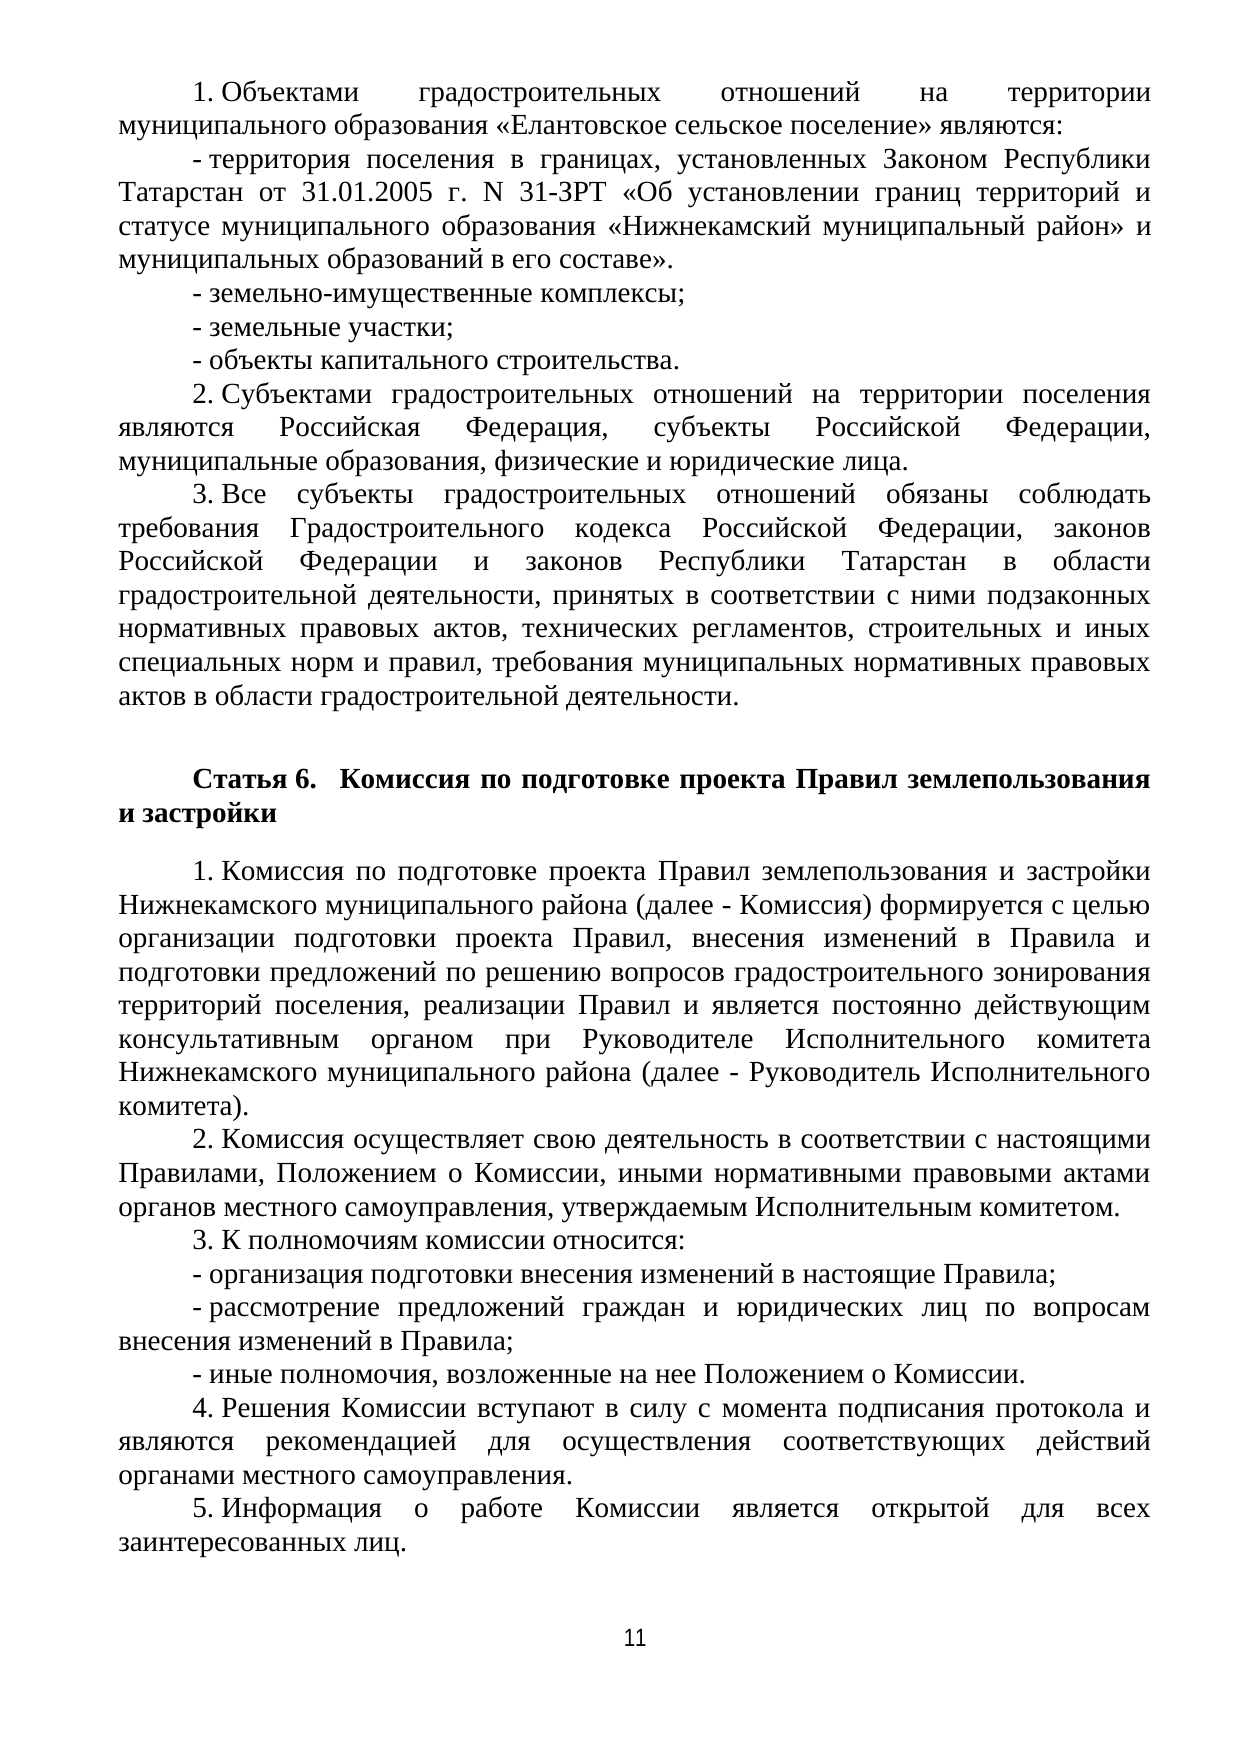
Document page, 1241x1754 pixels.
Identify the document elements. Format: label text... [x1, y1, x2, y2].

text - земельные участки; [118, 309, 1152, 342]
text 3. К полномочиям комиссии относится: [118, 1222, 1152, 1256]
text 1. Комиссия по подготовке проекта Правил землепользования и застройки Нижнекамского муниципального района (далее - Комиссия) формируется с целью организации подготовки проекта Правил, внесения изменений в Правила и подготовки предложений по решению вопросов градостроительного зонирования территорий поселения, реализации Правил и является постоянно действующим консультативным органом при Руководителе Исполнительного комитета Нижнекамского муниципального района (далее - Руководитель Исполнительного комитета). [118, 853, 1152, 1122]
text - земельно-имущественные комплексы; [118, 275, 1152, 309]
text - объекты капитального строительства. [118, 342, 1152, 376]
text 3. Все субъекты градостроительных отношений обязаны соблюдать требования Градостроительного кодекса Российской Федерации, законов Российской Федерации и законов Республики Татарстан в области градостроительной деятельности, принятых в соответствии с ними подзаконных нормативных правовых актов, технических регламентов, строительных и иных специальных норм и правил, требования муниципальных нормативных правовых актов в области градостроительной деятельности. [118, 476, 1152, 711]
text Статья 6. Комиссия по подготовке проекта Правил землепользования и застройки [118, 761, 1152, 828]
text 2. Субъектами градостроительных отношений на территории поселения являются Российская Федерация, субъекты Российской Федерации, муниципальные образования, физические и юридические лица. [118, 376, 1152, 476]
text - рассмотрение предложений граждан и юридических лиц по вопросам внесения изменений в Правила; [118, 1289, 1152, 1356]
text - организация подготовки внесения изменений в настоящие Правила; [118, 1256, 1152, 1289]
text 2. Комиссия осуществляет свою деятельность в соответствии с настоящими Правилами, Положением о Комиссии, иными нормативными правовыми актами органов местного самоуправления, утверждаемым Исполнительным комитетом. [118, 1122, 1152, 1222]
text 5. Информация о работе Комиссии является открытой для всех заинтересованных лиц. [118, 1491, 1152, 1558]
text - территория поселения в границах, установленных Законом Республики Татарстан от 31.01.2005 г. N 31-ЗРТ «Об установлении границ территорий и статусе муниципального образования «Нижнекамский муниципальный район» и муниципальных образований в его составе». [118, 141, 1152, 275]
text 4. Решения Комиссии вступают в силу с момента подписания протокола и являются рекомендацией для осуществления соответствующих действий органами местного самоуправления. [118, 1390, 1152, 1491]
text - иные полномочия, возложенные на нее Положением о Комиссии. [118, 1356, 1152, 1390]
text 1. Объектами градостроительных отношений на территории муниципального образования «Елантовское сельское поселение» являются: [118, 74, 1152, 141]
